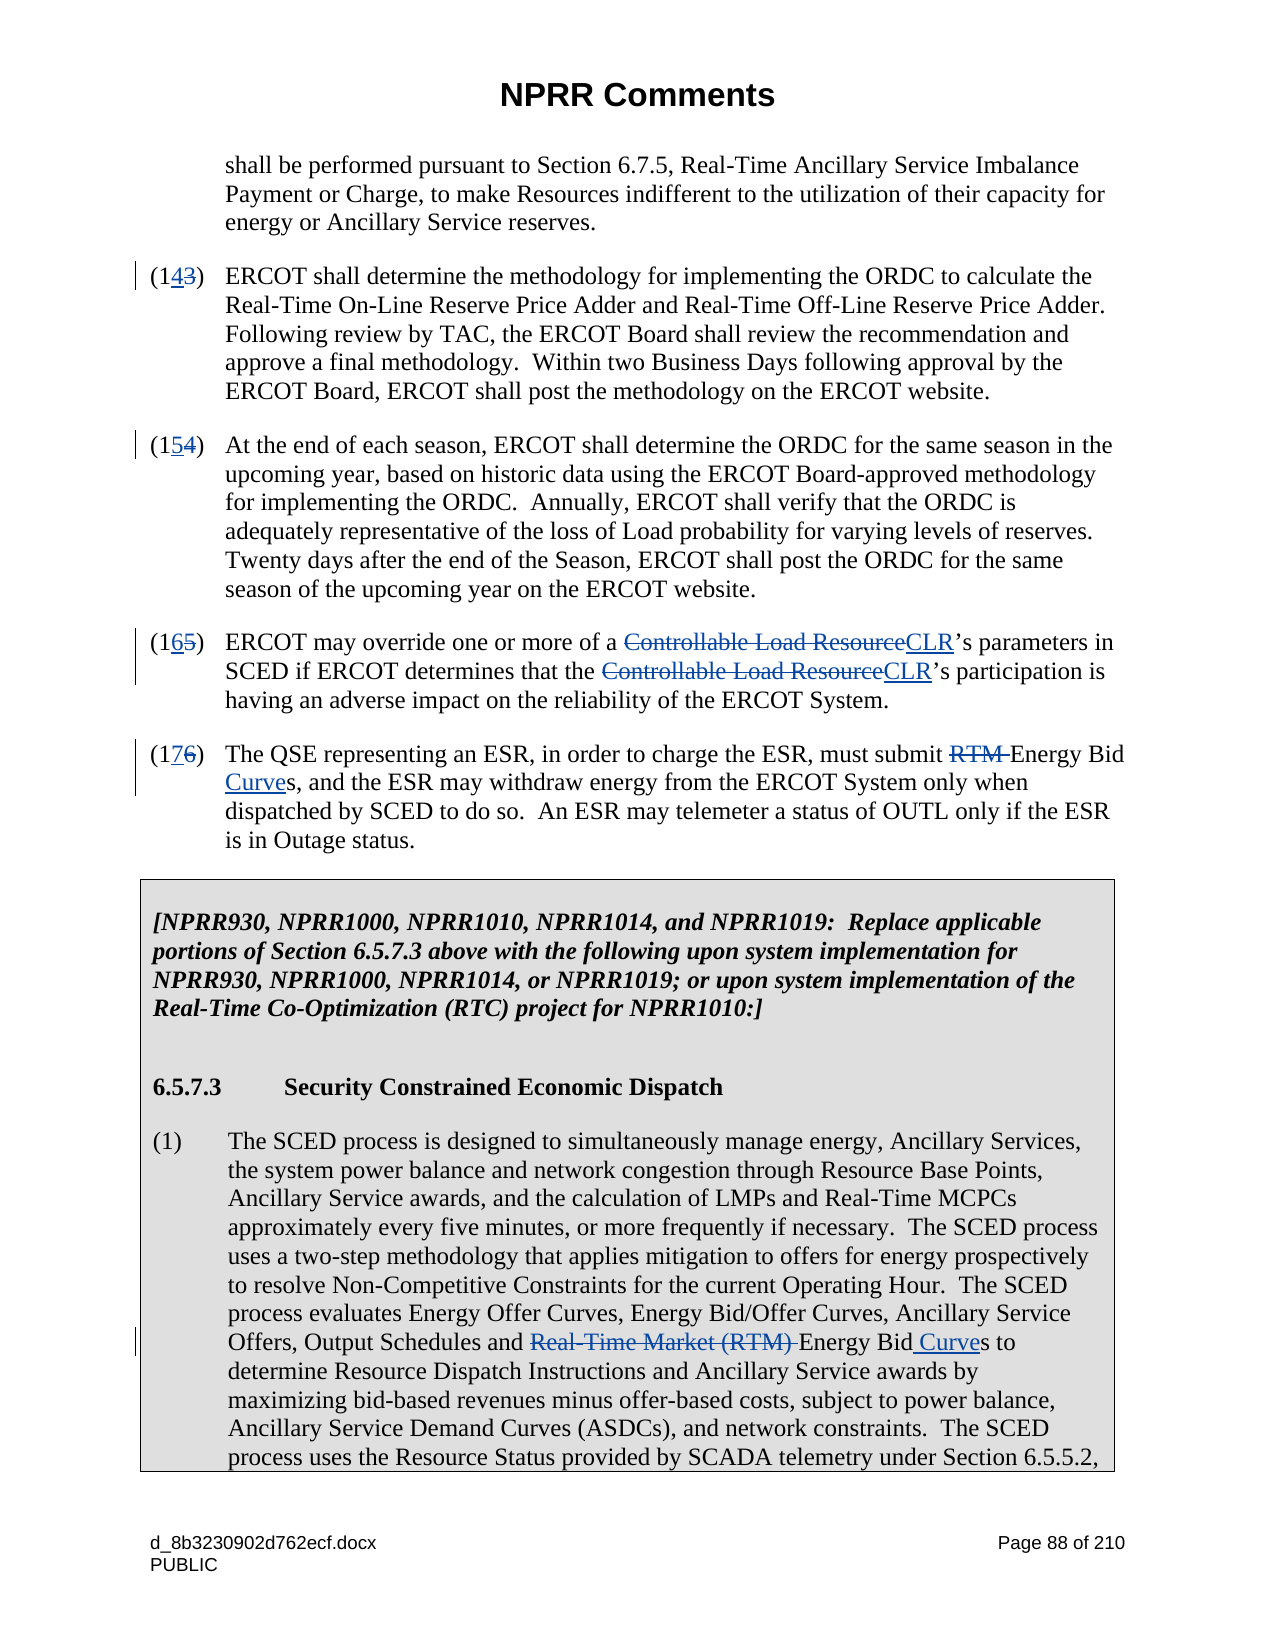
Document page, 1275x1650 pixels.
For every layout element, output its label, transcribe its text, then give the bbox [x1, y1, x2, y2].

text (1) At the end of each season, ERCOT shall determine the ORDC for the same season in the upcoming year, based on historic data using the ERCOT Board-approved methodology for implementing the ORDC. Annually, ERCOT shall verify that the ORDC is adequately representative of the loss of Load probability for varying levels of reserves. Twenty days after the end of the Season, ERCOT shall post the ORDC for the same season of the upcoming year on the ERCOT website. [150, 430, 1125, 602]
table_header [141, 880, 1114, 1471]
text (1) ERCOT may override one or more of a ’s parameters in SCED if ERCOT determines that the ’s participation is having an adverse impact on the reliability of the ERCOT System. [150, 627, 1125, 714]
text (1) ERCOT shall determine the methodology for implementing the ORDC to calculate the Real-Time On-Line Reserve Price Adder and Real-Time Off-Line Reserve Price Adder. Following review by TAC, the ERCOT Board shall review the recommendation and approve a final methodology. Within two Business Days following approval by the ERCOT Board, ERCOT shall post the methodology on the ERCOT website. [150, 261, 1125, 405]
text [150, 150, 1125, 236]
text (1) The QSE representing an ESR, in order to charge the ESR, must submit Energy Bids, and the ESR may withdraw energy from the ERCOT System only when dispatched by SCED to do so. An ESR may telemeter a status of OUTL only if the ESR is in Outage status. [150, 739, 1125, 854]
